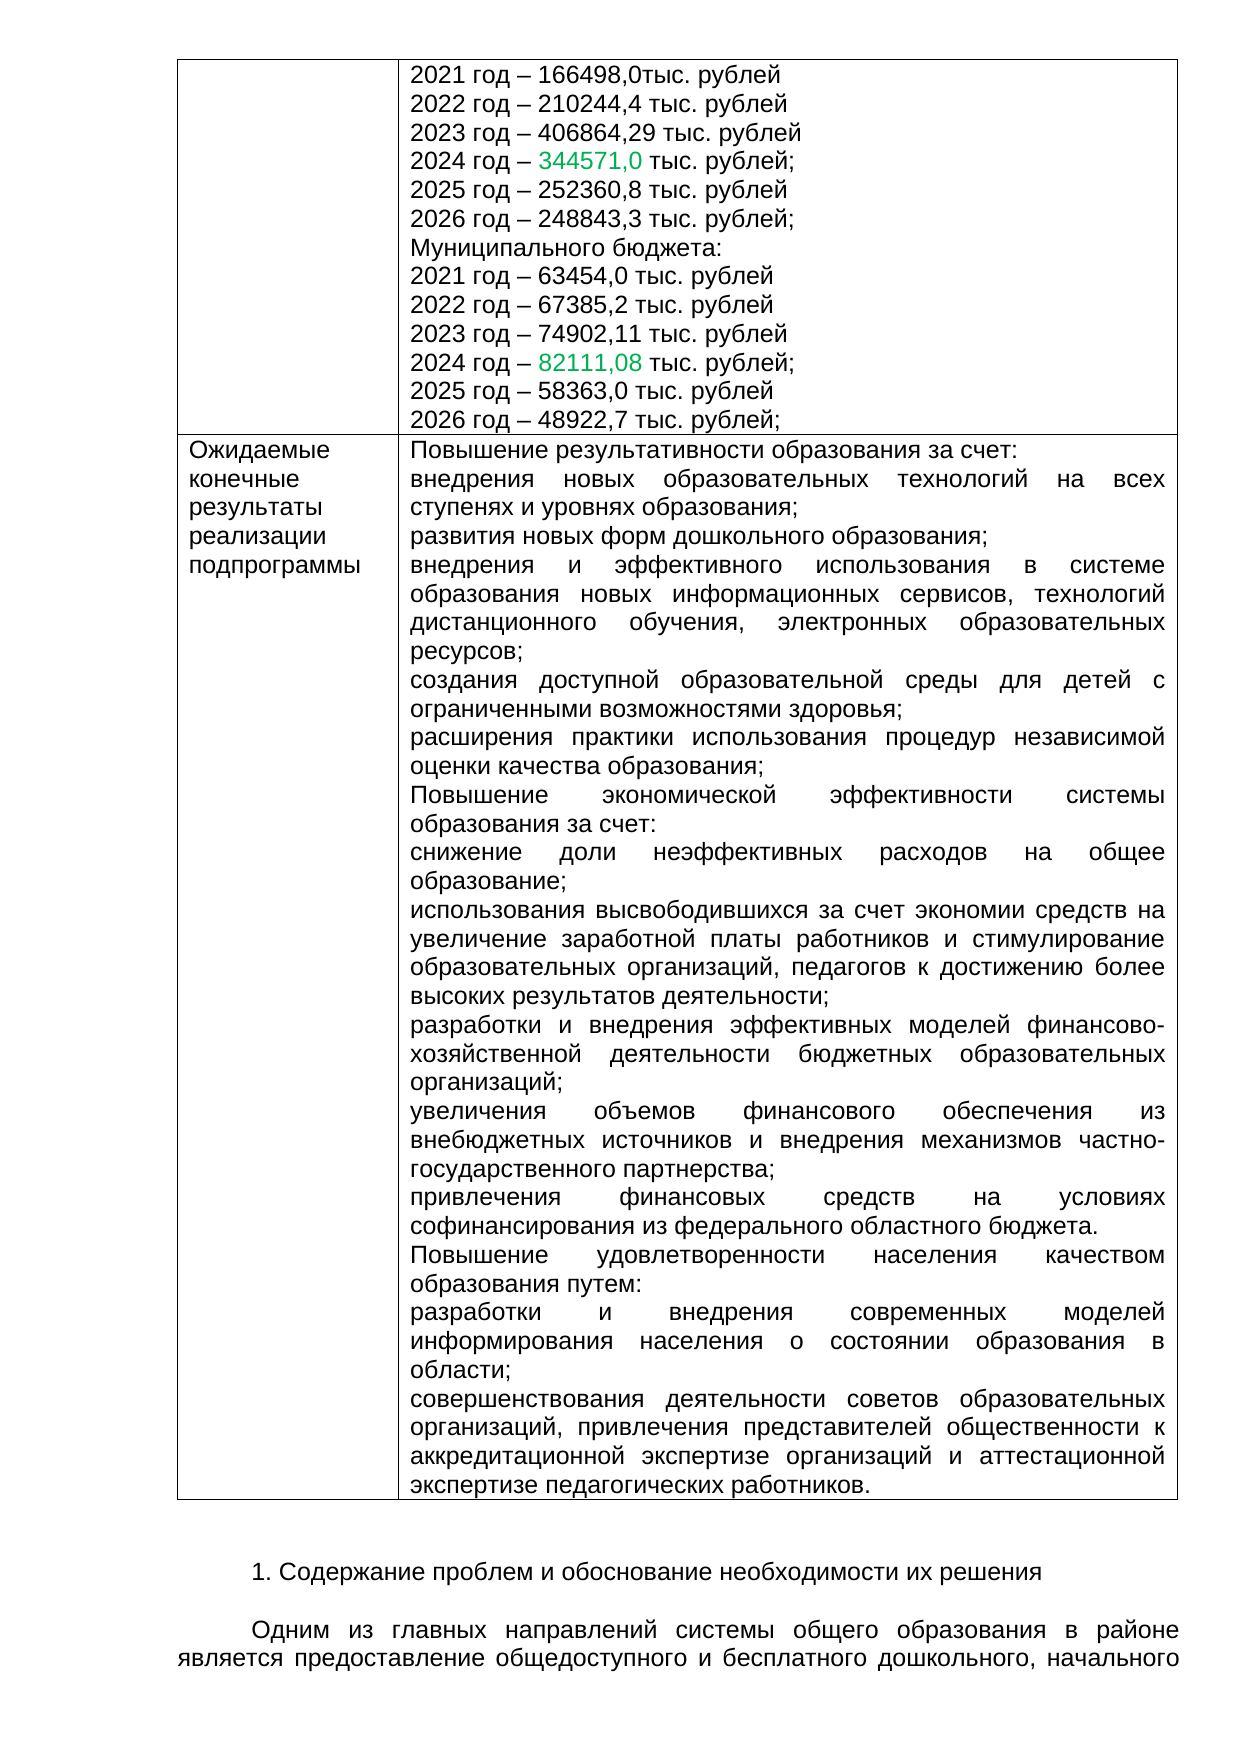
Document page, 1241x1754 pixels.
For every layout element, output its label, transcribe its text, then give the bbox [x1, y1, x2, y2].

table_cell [399, 60, 1177, 434]
table_cell Повышение результативности образования за счет: внедрения новых образовательных технологий на всех ступенях и уровнях образования; развития новых форм дошкольного образования; внедрения и эффективного использования в системе образования новых информационных сервисов, технологий дистанционного обучения, электронных образовательных ресурсов; создания доступной образовательной среды для детей с ограниченными возможностями здоровья; расширения практики использования процедур независимой оценки качества образования; Повышение экономической эффективности системы образования за счет: снижение доли неэффективных расходов на общее образование; использования высвободившихся за счет экономии средств на увеличение заработной платы работников и стимулирование образовательных организаций, педагогов к достижению более высоких результатов деятельности; разработки и внедрения эффективных моделей финансово-хозяйственной деятельности бюджетных образовательных организаций; увеличения объемов финансового обеспечения из внебюджетных источников и внедрения механизмов частно-государственного партнерства; привлечения финансовых средств на условиях софинансирования из федерального областного бюджета. Повышение удовлетворенности населения качеством образования путем: разработки и внедрения современных моделей информирования населения о состоянии образования в области; совершенствования деятельности советов образовательных организаций, привлечения представителей общественности к аккредитационной экспертизе организаций и аттестационной экспертизе педагогических работников. [399, 435, 1177, 1499]
text 1. Содержание проблем и обоснование необходимости их решения [177, 1557, 1181, 1586]
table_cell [178, 60, 398, 434]
table_cell Ожидаемые конечные результаты реализации подпрограммы [178, 435, 398, 1499]
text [177, 1615, 1181, 1672]
